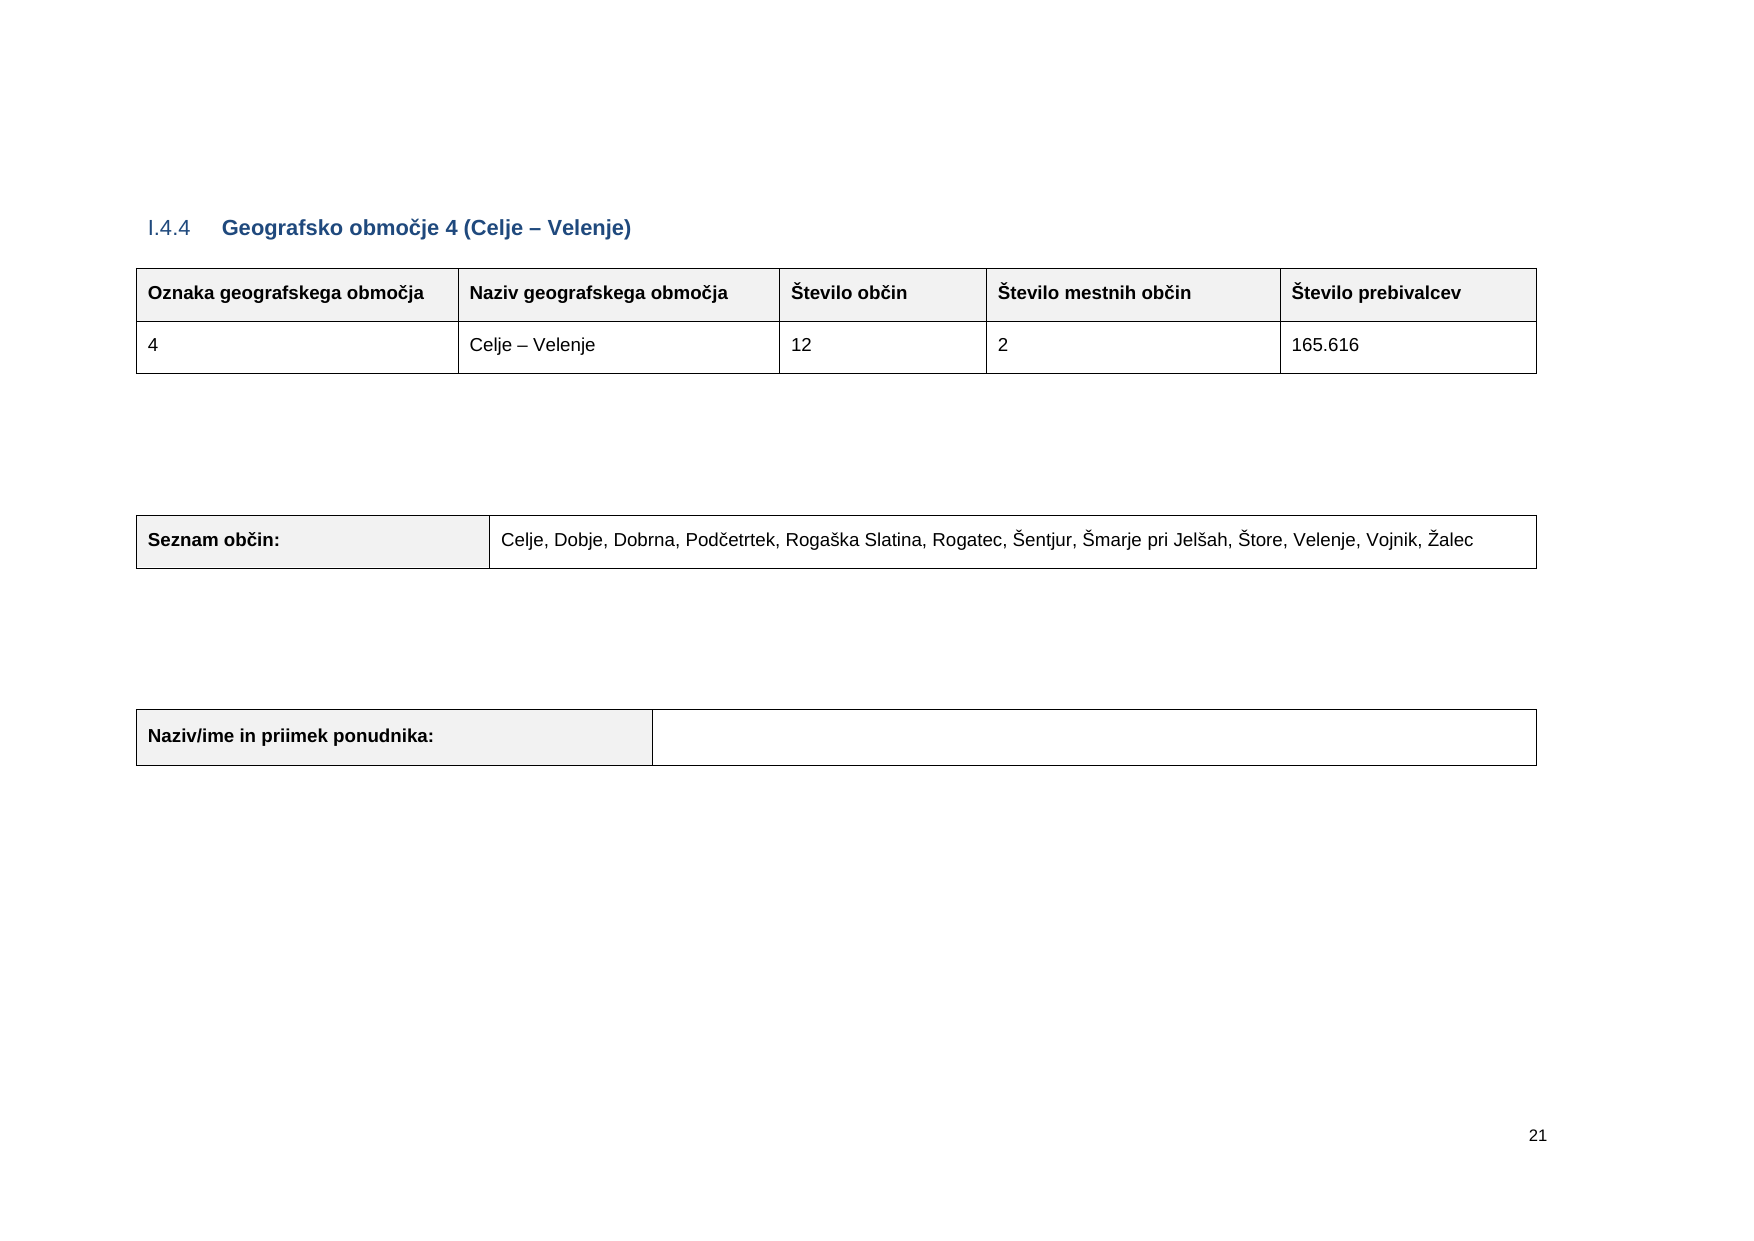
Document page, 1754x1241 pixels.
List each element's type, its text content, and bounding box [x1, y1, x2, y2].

table_cell Celje – Velenje [459, 322, 779, 373]
table_cell 165.616 [1281, 322, 1536, 373]
table_header Število prebivalcev [1281, 269, 1536, 321]
table_header Naziv/ime in priimek ponudnika: [137, 710, 652, 765]
table_cell 4 [137, 322, 458, 373]
table_header Število mestnih občin [987, 269, 1280, 321]
subtitle Geografsko območje 4 (Celje – Velenje) [148, 215, 1547, 240]
table_cell 12 [780, 322, 986, 373]
table_header Naziv geografskega območja [459, 269, 779, 321]
table_header Celje, Dobje, Dobrna, Podčetrtek, Rogaška Slatina, Rogatec, Šentjur, Šmarje pri Jelšah, Štore, Velenje, Vojnik, Žalec [490, 516, 1536, 567]
table_header Seznam občin: [137, 516, 489, 567]
table_header [653, 710, 1536, 765]
table_header Število občin [780, 269, 986, 321]
table_cell 2 [987, 322, 1280, 373]
table_header Oznaka geografskega območja [137, 269, 458, 321]
